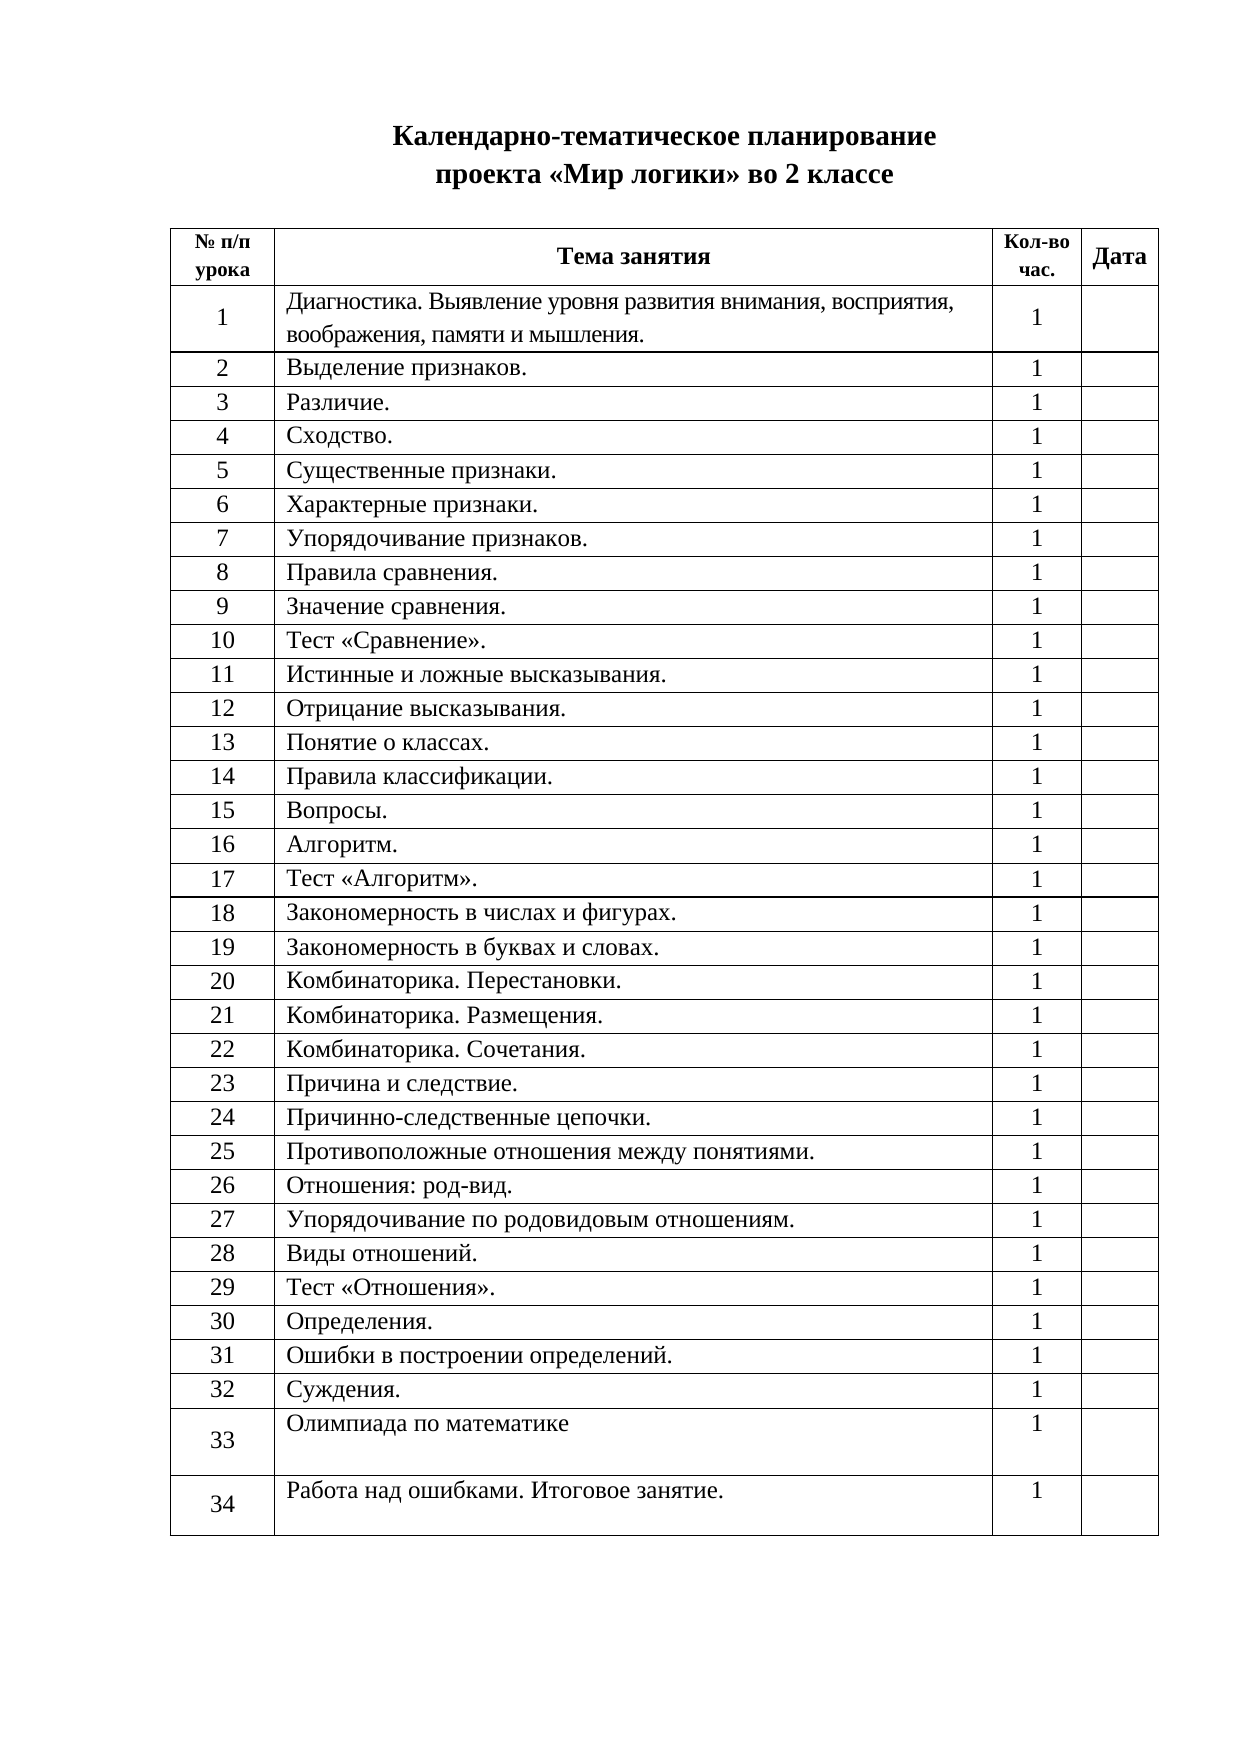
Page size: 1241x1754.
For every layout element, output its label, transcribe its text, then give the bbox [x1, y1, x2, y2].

table_cell 19 [171, 932, 274, 964]
table_cell 30 [171, 1306, 274, 1339]
table_cell 1 [993, 966, 1081, 999]
table_cell 1 [993, 1238, 1081, 1271]
table_cell Истинные и ложные высказывания. [275, 659, 992, 692]
table_cell 1 [993, 864, 1081, 896]
table_cell [1082, 1340, 1158, 1373]
table_cell 1 [993, 659, 1081, 692]
table_cell 3 [171, 387, 274, 419]
table_cell 1 [993, 1136, 1081, 1169]
table_cell [1082, 286, 1158, 351]
table_cell 18 [171, 898, 274, 931]
table_cell Суждения. [275, 1374, 992, 1407]
table_cell Отрицание высказывания. [275, 693, 992, 726]
table_cell Правила классификации. [275, 761, 992, 794]
table_cell 6 [171, 489, 274, 522]
table_cell 1 [993, 727, 1081, 760]
table_cell 1 [993, 489, 1081, 522]
table_cell [1082, 864, 1158, 896]
table_cell Противоположные отношения между понятиями. [275, 1136, 992, 1169]
table_cell Тест «Отношения». [275, 1272, 992, 1305]
table_cell Сходство. [275, 421, 992, 454]
table_cell 1 [993, 1374, 1081, 1407]
table_cell [1082, 1374, 1158, 1407]
table_cell 2 [171, 353, 274, 386]
table_cell Причина и следствие. [275, 1068, 992, 1101]
table_cell [1082, 898, 1158, 931]
table_cell 1 [993, 1306, 1081, 1339]
table_cell Различие. [275, 387, 992, 419]
table_cell 1 [993, 1034, 1081, 1067]
table_cell Ошибки в построении определений. [275, 1340, 992, 1373]
table_cell Вопросы. [275, 795, 992, 828]
table_cell Отношения: род-вид. [275, 1170, 992, 1203]
table_cell 25 [171, 1136, 274, 1169]
table_cell [1082, 1068, 1158, 1101]
table_cell [1082, 1204, 1158, 1237]
table_cell 1 [993, 1068, 1081, 1101]
table_cell 32 [171, 1374, 274, 1407]
table_cell 33 [171, 1409, 274, 1474]
table_header Тема занятия [275, 229, 992, 285]
table_cell 28 [171, 1238, 274, 1271]
text Календарно-тематическое планирование [177, 118, 1152, 152]
table_cell Тест «Сравнение». [275, 625, 992, 658]
table_cell Выделение признаков. [275, 353, 992, 386]
table_cell Правила сравнения. [275, 557, 992, 590]
table_cell [1082, 727, 1158, 760]
table_cell 7 [171, 523, 274, 556]
table_cell 23 [171, 1068, 274, 1101]
table_cell 1 [993, 557, 1081, 590]
table_cell [1082, 489, 1158, 522]
text проекта «Мир логики» во 2 классе [177, 157, 1152, 190]
table_header № п/п урока [171, 229, 274, 285]
table_cell [1082, 421, 1158, 454]
table_cell [1082, 523, 1158, 556]
table_cell 20 [171, 966, 274, 999]
table_cell 10 [171, 625, 274, 658]
table_cell 22 [171, 1034, 274, 1067]
table_cell 4 [171, 421, 274, 454]
table_cell 13 [171, 727, 274, 760]
table_cell 1 [993, 1340, 1081, 1373]
table_cell [1082, 387, 1158, 419]
table_cell 1 [993, 1272, 1081, 1305]
table_cell 1 [993, 693, 1081, 726]
table_cell [1082, 1306, 1158, 1339]
table_cell [1082, 1272, 1158, 1305]
table_cell 1 [993, 1170, 1081, 1203]
table_cell Значение сравнения. [275, 591, 992, 624]
table_cell 1 [993, 455, 1081, 488]
table_cell Комбинаторика. Размещения. [275, 1000, 992, 1033]
table_cell [1082, 625, 1158, 658]
table_cell 1 [993, 591, 1081, 624]
table_cell 16 [171, 829, 274, 862]
table_cell Характерные признаки. [275, 489, 992, 522]
table_cell [1082, 932, 1158, 964]
table_cell 21 [171, 1000, 274, 1033]
table_cell [1082, 1409, 1158, 1474]
table_header Дата [1082, 229, 1158, 285]
table_cell Закономерность в буквах и словах. [275, 932, 992, 964]
table_cell 27 [171, 1204, 274, 1237]
table_cell Упорядочивание по родовидовым отношениям. [275, 1204, 992, 1237]
table_cell 1 [993, 795, 1081, 828]
table_cell 1 [993, 421, 1081, 454]
table_cell [1082, 1034, 1158, 1067]
table_cell 29 [171, 1272, 274, 1305]
table_cell 1 [993, 625, 1081, 658]
table_cell [1082, 966, 1158, 999]
table_cell 1 [993, 523, 1081, 556]
table_cell [1082, 1238, 1158, 1271]
table_cell 1 [993, 387, 1081, 419]
table_cell [1082, 1000, 1158, 1033]
table_cell [1082, 829, 1158, 862]
table_cell 1 [993, 1102, 1081, 1135]
table_cell [1082, 795, 1158, 828]
table_cell [1082, 1102, 1158, 1135]
table_cell 9 [171, 591, 274, 624]
table_cell 1 [993, 761, 1081, 794]
table_cell Олимпиада по математике [275, 1409, 992, 1474]
table_cell Тест «Алгоритм». [275, 864, 992, 896]
table_cell Диагностика. Выявление уровня развития внимания, восприятия, воображения, памяти и мышления. [275, 286, 992, 351]
table_cell 1 [171, 286, 274, 351]
table_cell 1 [993, 286, 1081, 351]
table_cell [1082, 761, 1158, 794]
table_cell [1082, 693, 1158, 726]
table_cell 1 [993, 353, 1081, 386]
table_cell [1082, 1136, 1158, 1169]
table_cell Существенные признаки. [275, 455, 992, 488]
table_cell 14 [171, 761, 274, 794]
table_cell 31 [171, 1340, 274, 1373]
table_cell [1082, 455, 1158, 488]
table_header Кол-во час. [993, 229, 1081, 285]
table_cell [1082, 1170, 1158, 1203]
table_cell 5 [171, 455, 274, 488]
table_cell [1082, 557, 1158, 590]
table_cell Алгоритм. [275, 829, 992, 862]
table_cell 1 [993, 1000, 1081, 1033]
table_cell Определения. [275, 1306, 992, 1339]
table_cell 15 [171, 795, 274, 828]
table_cell [1082, 353, 1158, 386]
table_cell Понятие о классах. [275, 727, 992, 760]
table_cell 1 [993, 898, 1081, 931]
table_cell 1 [993, 1409, 1081, 1474]
table_cell 11 [171, 659, 274, 692]
table_cell 24 [171, 1102, 274, 1135]
table_cell Виды отношений. [275, 1238, 992, 1271]
table_cell 17 [171, 864, 274, 896]
table_cell 8 [171, 557, 274, 590]
table_cell [1082, 591, 1158, 624]
table_cell [1082, 659, 1158, 692]
table_cell 1 [993, 829, 1081, 862]
table_cell Причинно-следственные цепочки. [275, 1102, 992, 1135]
table_cell 1 [993, 1476, 1081, 1535]
table_cell 12 [171, 693, 274, 726]
table_cell 1 [993, 1204, 1081, 1237]
table_cell 34 [171, 1476, 274, 1535]
table_cell Закономерность в числах и фигурах. [275, 898, 992, 931]
table_cell 1 [993, 932, 1081, 964]
table_cell Комбинаторика. Перестановки. [275, 966, 992, 999]
table_cell Комбинаторика. Сочетания. [275, 1034, 992, 1067]
table_cell Упорядочивание признаков. [275, 523, 992, 556]
table_cell [1082, 1476, 1158, 1535]
table_cell Работа над ошибками. Итоговое занятие. [275, 1476, 992, 1535]
table_cell 26 [171, 1170, 274, 1203]
